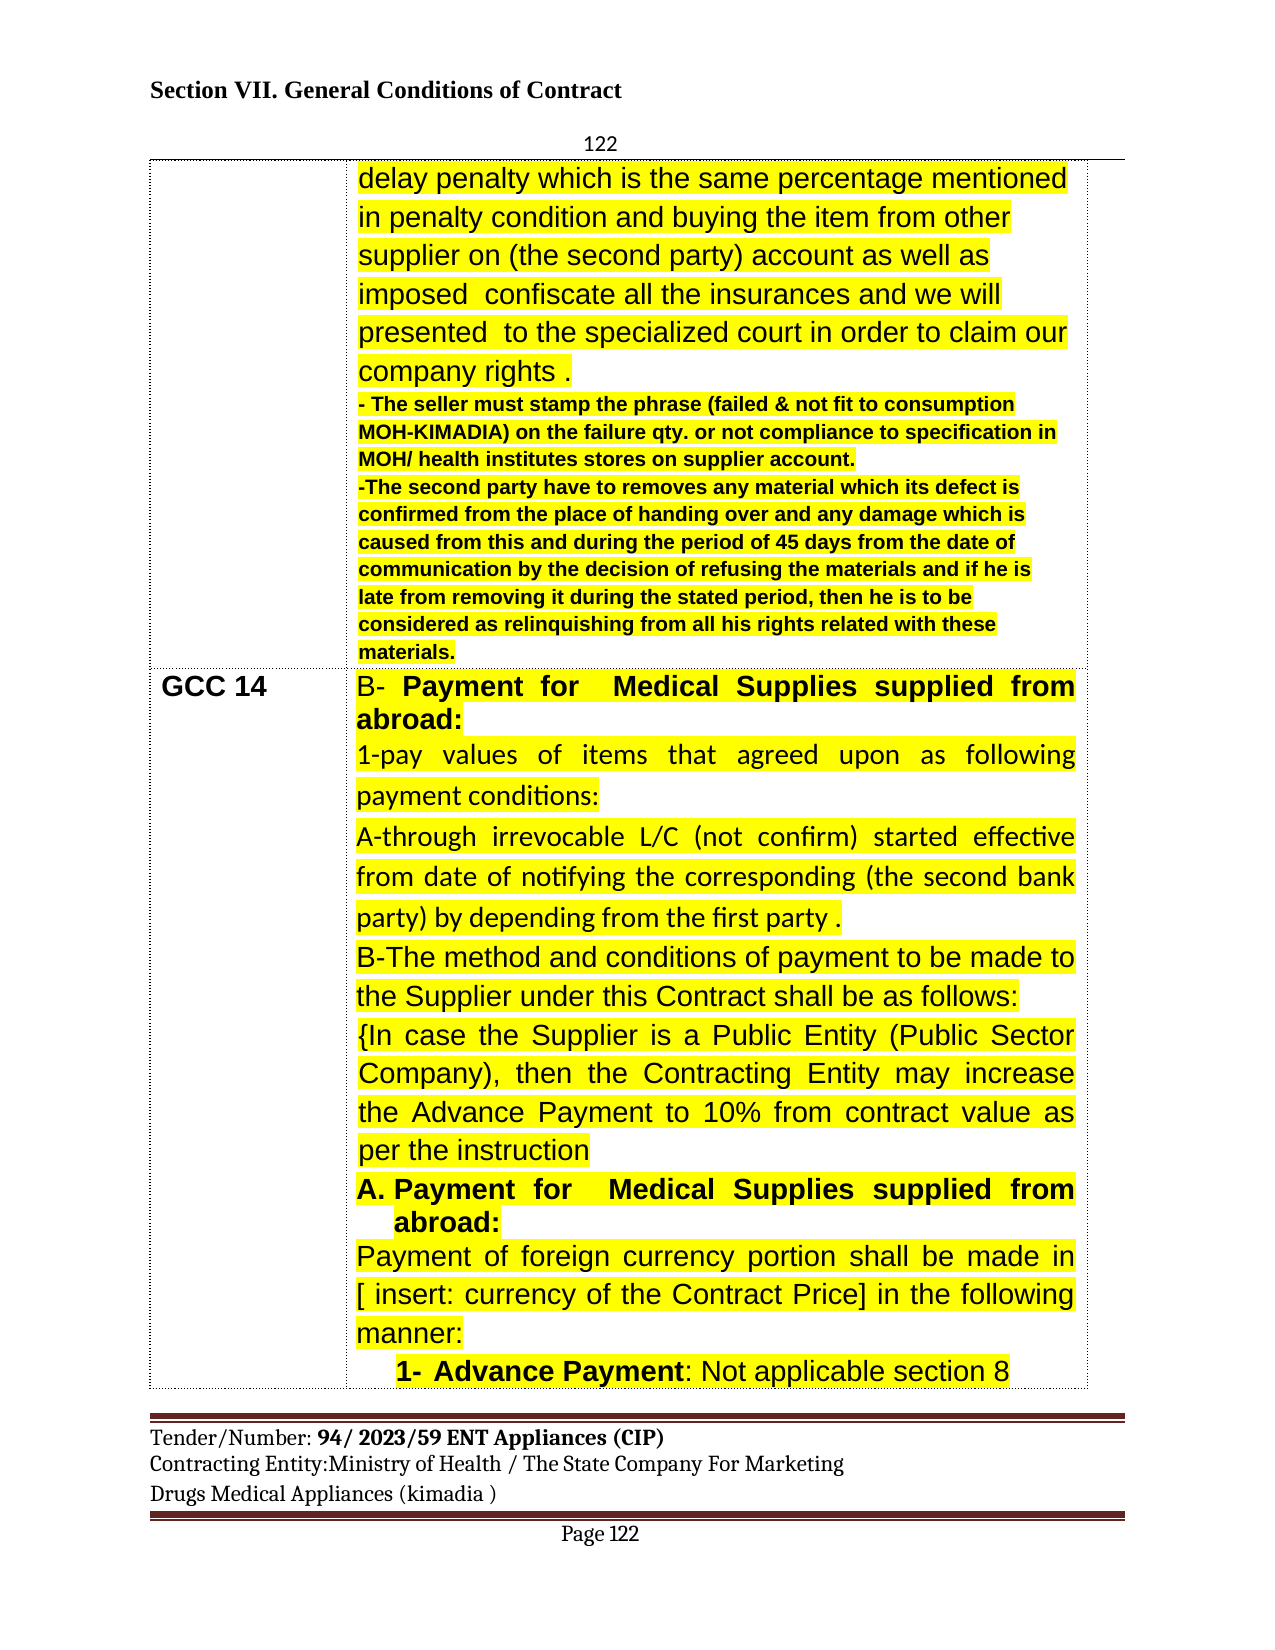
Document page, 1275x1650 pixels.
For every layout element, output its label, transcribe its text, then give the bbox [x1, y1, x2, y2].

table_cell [347, 160, 1087, 668]
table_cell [347, 668, 1087, 1388]
table_cell GCC 14 [150, 668, 347, 1388]
table_cell [150, 160, 347, 668]
